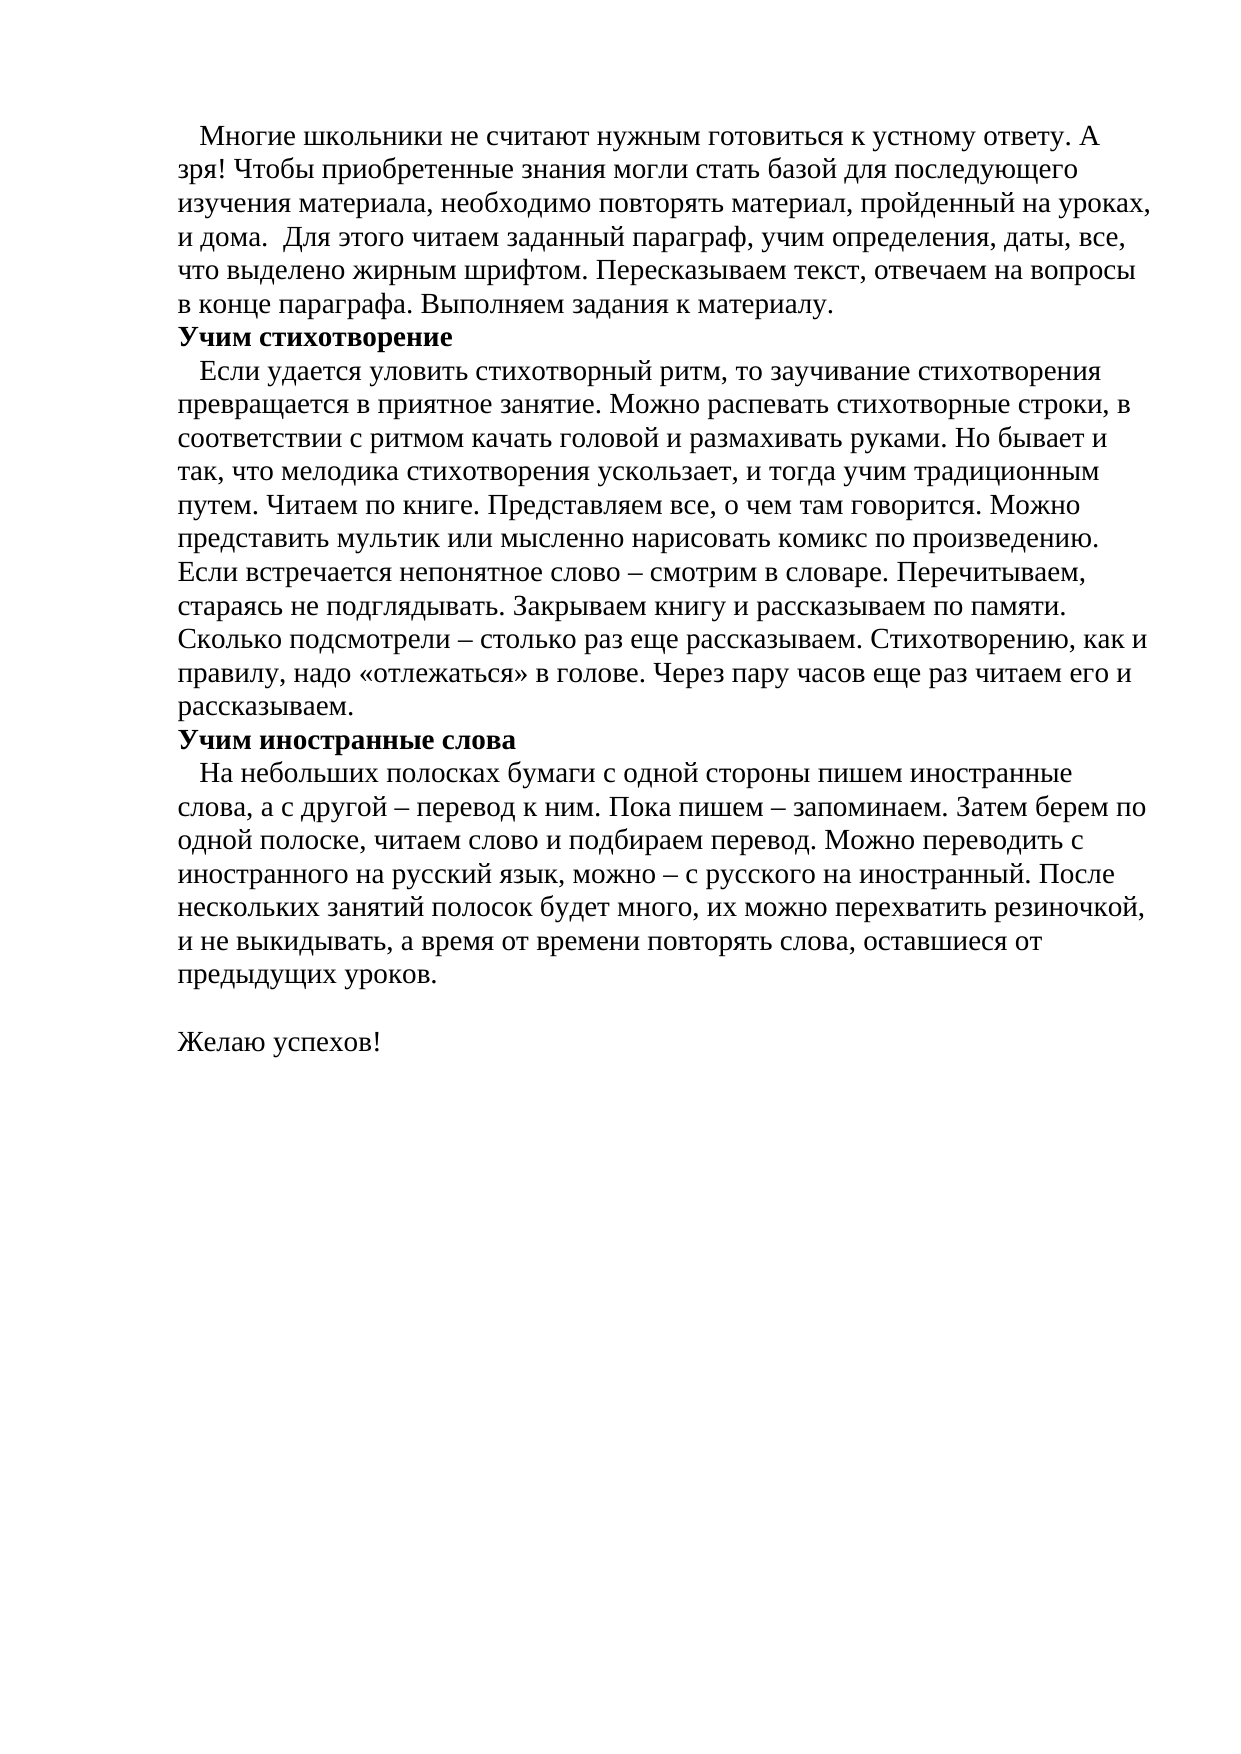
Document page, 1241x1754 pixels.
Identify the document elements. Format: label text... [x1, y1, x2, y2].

text Многие школьники не считают нужным готовиться к устному ответу. А зря! Чтобы приобретенные знания могли стать базой для последующего изучения материала, необходимо повторять материал, пройденный на уроках, и дома. Для этого читаем заданный параграф, учим определения, даты, все, что выделено жирным шрифтом. Пересказываем текст, отвечаем на вопросы в конце параграфа. Выполняем задания к материалу. Учим стихотворение Если удается уловить стихотворный ритм, то заучивание стихотворения превращается в приятное занятие. Можно распевать стихотворные строки, в соответствии с ритмом качать головой и размахивать руками. Но бывает и так, что мелодика стихотворения ускользает, и тогда учим традиционным путем. Читаем по книге. Представляем все, о чем там говорится. Можно представить мультик или мысленно нарисовать комикс по произведению. Если встречается непонятное слово – смотрим в словаре. Перечитываем, стараясь не подглядывать. Закрываем книгу и рассказываем по памяти. Сколько подсмотрели – столько раз еще рассказываем. Стихотворению, как и правилу, надо «отлежаться» в голове. Через пару часов еще раз читаем его и рассказываем. Учим иностранные слова [177, 118, 1152, 755]
text На небольших полосках бумаги с одной стороны пишем иностранные слова, а с другой – перевод к ним. Пока пишем – запоминаем. Затем берем по одной полоске, читаем слово и подбираем перевод. Можно переводить с иностранного на русский язык, можно – с русского на иностранный. После нескольких занятий полосок будет много, их можно перехватить резиночкой, и не выкидывать, а время от времени повторять слова, оставшиеся от предыдущих уроков. Желаю успехов! [177, 755, 1152, 1057]
